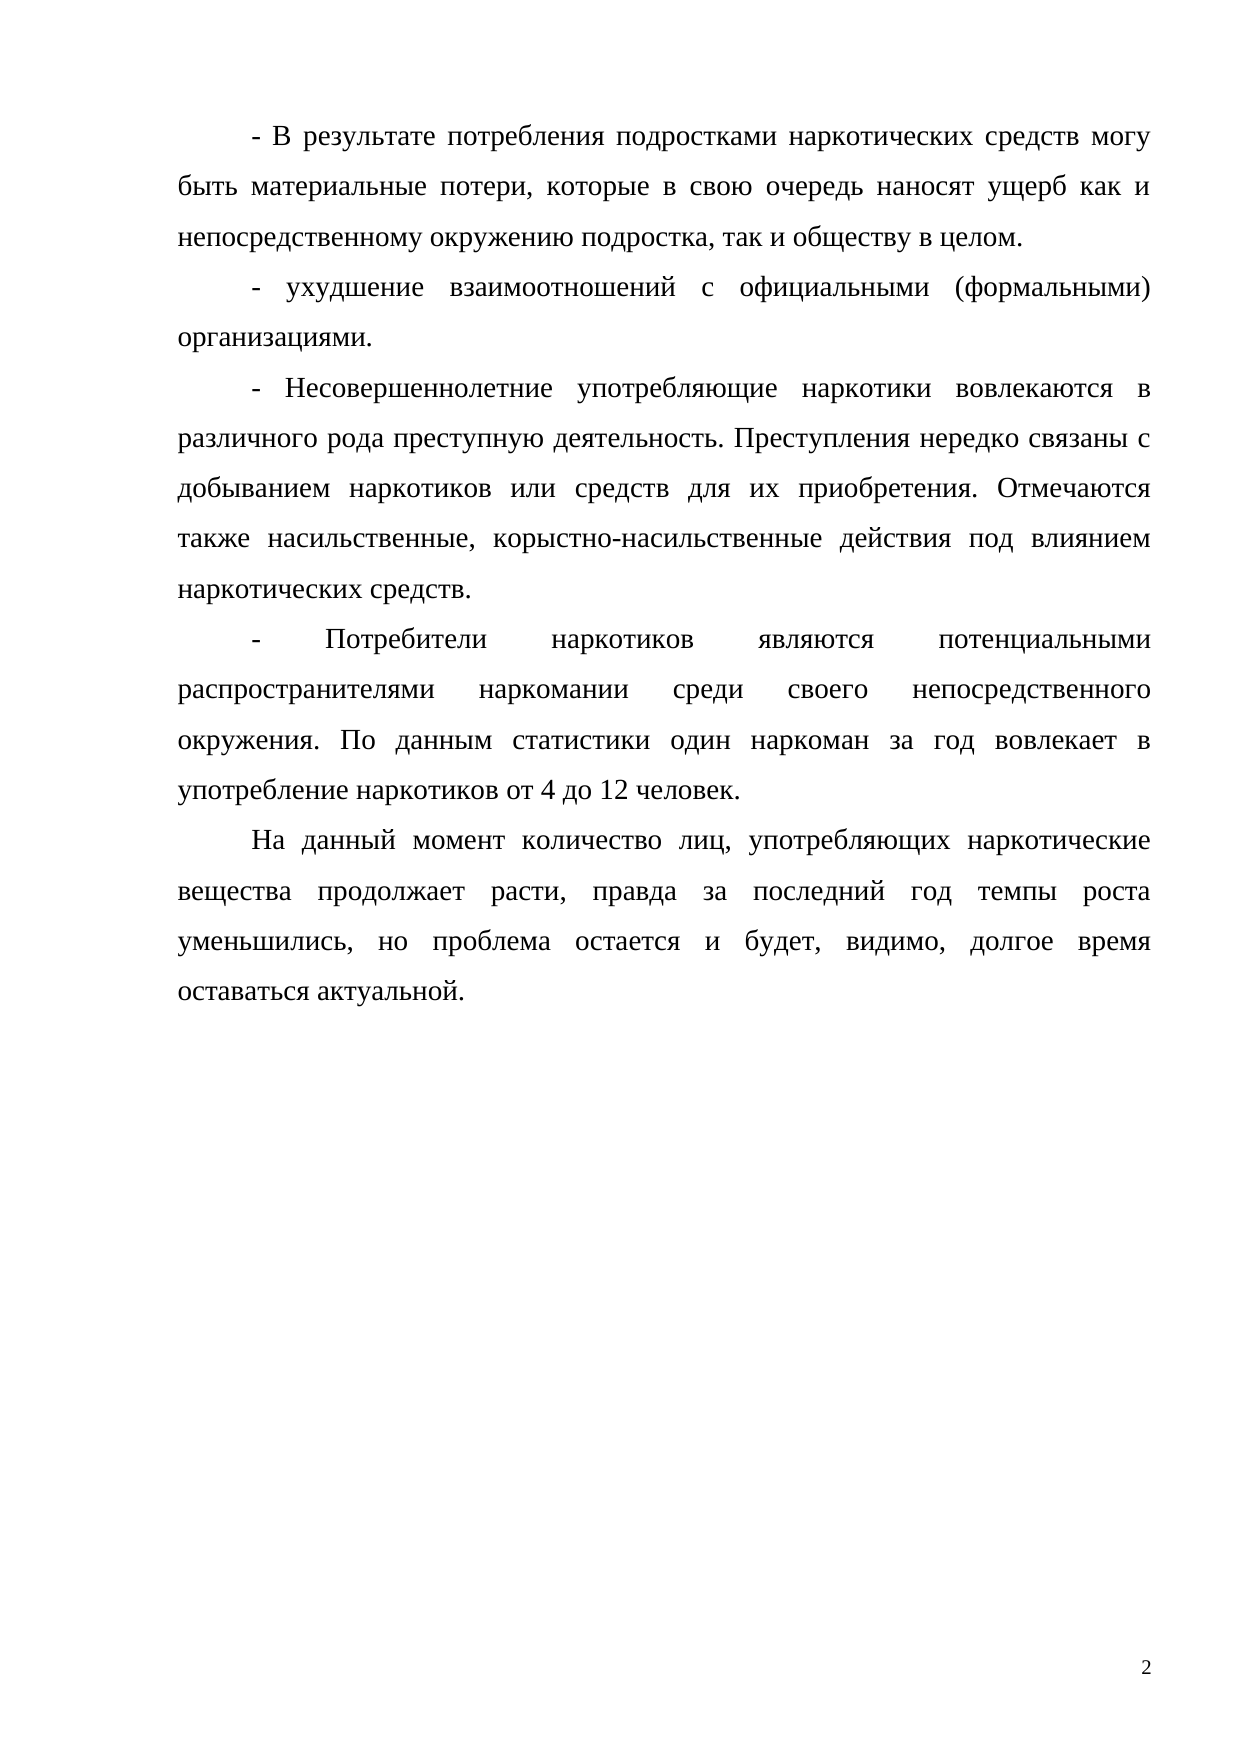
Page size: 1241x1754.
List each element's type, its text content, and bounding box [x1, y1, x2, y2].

text - Несовершеннолетние употребляющие наркотики вовлекаются в различного рода преступную деятельность. Преступления нередко связаны с добыванием наркотиков или средств для их приобретения. Отмечаются также насильственные, корыстно-насильственные действия под влиянием наркотических средств. [177, 370, 1152, 604]
text На данный момент количество лиц, употребляющих наркотические вещества продолжает расти, правда за последний год темпы роста уменьшились, но проблема остается и будет, видимо, долгое время оставаться актуальной. [177, 822, 1152, 1007]
text - ухудшение взаимоотношений с официальными (формальными) организациями. [177, 269, 1152, 353]
text - В результате потребления подростками наркотических средств могу быть материальные потери, которые в свою очередь наносят ущерб как и непосредственному окружению подростка, так и обществу в целом. [177, 118, 1152, 252]
text - Потребители наркотиков являются потенциальными распространителями наркомании среди своего непосредственного окружения. По данным статистики один наркоман за год вовлекает в употребление наркотиков от 4 до 12 человек. [177, 621, 1152, 806]
